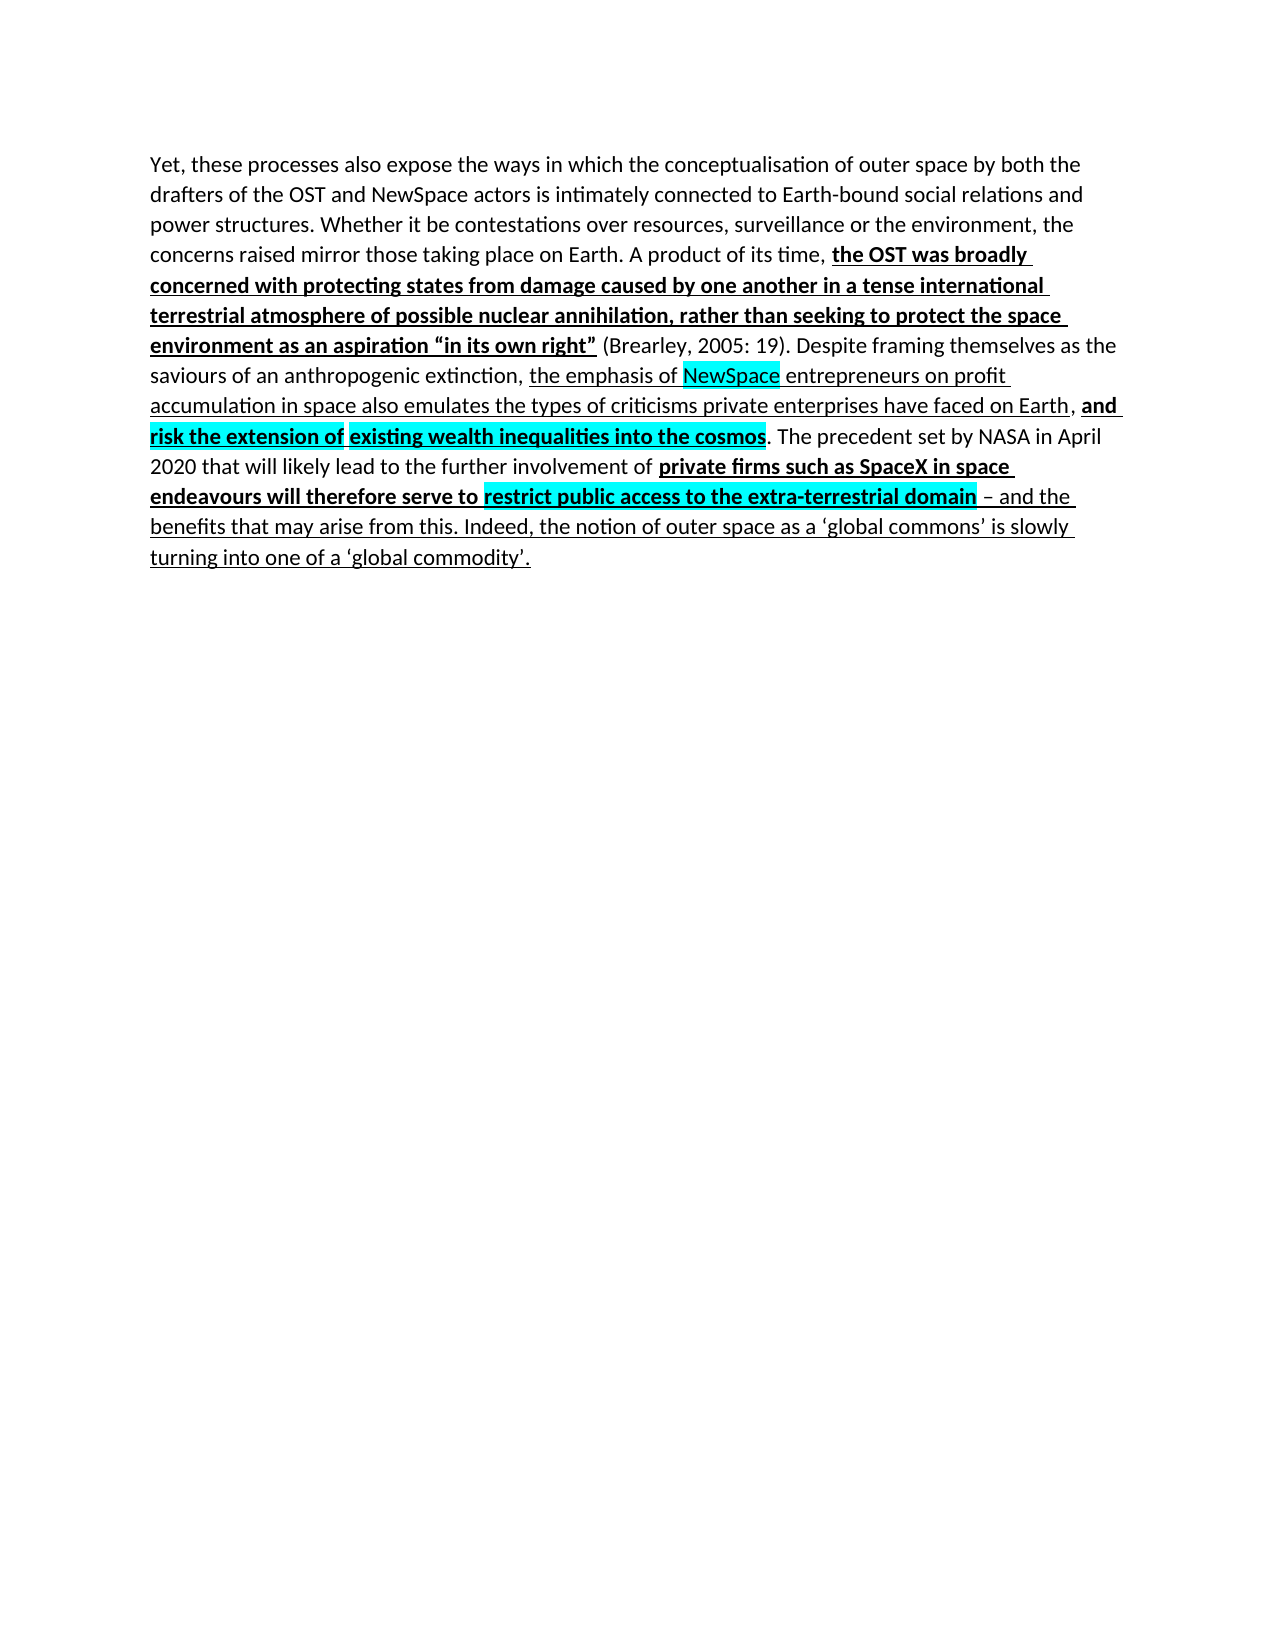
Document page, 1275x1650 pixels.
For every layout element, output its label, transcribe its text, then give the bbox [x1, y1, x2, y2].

text Yet, these processes also expose the ways in which the conceptualisation of outer space by both the drafters of the OST and NewSpace actors is intimately connected to Earth-bound social relations and power structures. Whether it be contestations over resources, surveillance or the environment, the concerns raised mirror those taking place on Earth. A product of its time, the OST was broadly concerned with protecting states from damage caused by one another in a tense international terrestrial atmosphere of possible nuclear annihilation, rather than seeking to protect the space environment as an aspiration “in its own right” (Brearley, 2005: 19). Despite framing themselves as the saviours of an anthropogenic extinction, the emphasis of NewSpace entrepreneurs on profit accumulation in space also emulates the types of criticisms private enterprises have faced on Earth, and risk the extension of existing wealth inequalities into the cosmos. The precedent set by NASA in April 2020 that will likely lead to the further involvement of private firms such as SpaceX in space endeavours will therefore serve to restrict public access to the extra-terrestrial domain – and the benefits that may arise from this. Indeed, the notion of outer space as a ‘global commons’ is slowly turning into one of a ‘global commodity’. [150, 150, 1125, 571]
